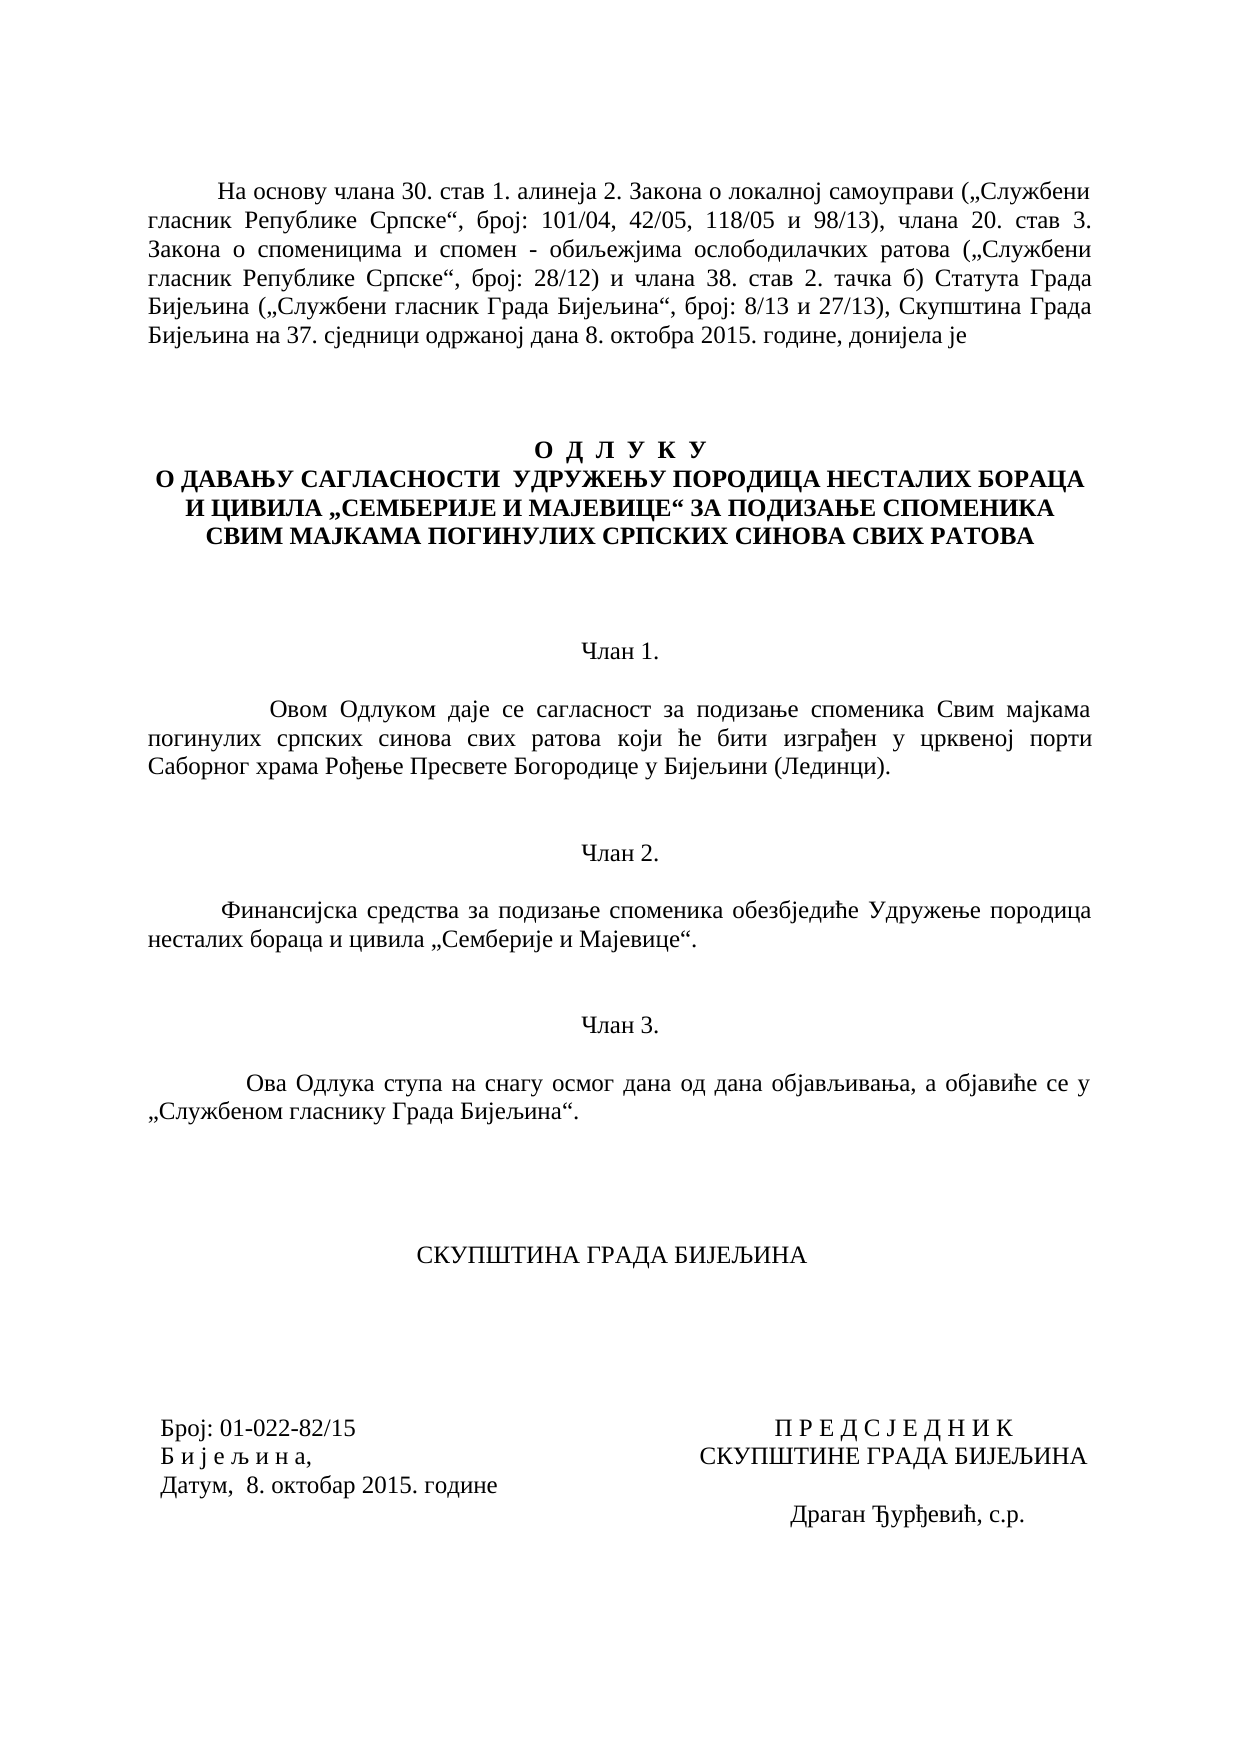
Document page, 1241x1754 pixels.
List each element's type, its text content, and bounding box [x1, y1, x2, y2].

text Број: 01-022-82/15 П Р Е Д С Ј Е Д Н И К [148, 1413, 1093, 1441]
text Б и ј е љ и н а, СКУПШТИНЕ ГРАДА БИЈЕЉИНА [148, 1441, 1093, 1470]
text Датум, 8. октобар 2015. године [148, 1470, 1093, 1499]
text Финансијска средства за подизање споменика обезбједиће Удружење породица несталих бораца и цивила „Семберије и Мајевице“. [148, 895, 1093, 953]
text Драган Ђурђевић, с.р. [516, 1499, 1093, 1528]
text Ова Одлука ступа на снагу осмог дана од дана објављивања, а објавиће се у „Службеном гласнику Града Бијељина“. [148, 1068, 1093, 1125]
text Члан 1. [148, 636, 1093, 665]
text Члан 3. [148, 1010, 1093, 1039]
text СКУПШТИНА ГРАДА БИЈЕЉИНА [148, 1240, 1093, 1269]
text Овом Одлуком даје се сагласност за подизање споменика Свим мајкама погинулих српских синова свих ратова који ће бити изграђен у црквеној порти Саборног храма Рођење Пресвете Богородице у Бијељини (Лединци). [148, 694, 1093, 780]
text O ДАВАЊУ САГЛАСНОСТИ УДРУЖЕЊУ ПОРОДИЦА НЕСТАЛИХ БОРАЦА И ЦИВИЛА „СЕМБЕРИЈЕ И МАЈЕВИЦЕ“ ЗА ПОДИЗАЊЕ СПОМЕНИКА СВИМ МАЈКАМА ПОГИНУЛИХ СРПСКИХ СИНОВА СВИХ РАТОВА [148, 464, 1093, 550]
text На основу члана 30. став 1. алинеја 2. Закона о локалној самоуправи („Службени гласник Републике Српске“, број: 101/04, 42/05, 118/05 и 98/13), члана 20. став 3. Закона о споменицима и спомен - обиљежјима ослободилачких ратова („Службени гласник Републике Српске“, број: 28/12) и члана 38. став 2. тачка б) Статута Града Бијељина („Службени гласник Града Бијељина“, број: 8/13 и 27/13), Скупштина Града Бијељина на 37. сједници одржаној дана 8. октобра 2015. године, донијела је [148, 176, 1093, 349]
text Члан 2. [148, 838, 1093, 866]
text О Д Л У К У [148, 435, 1093, 464]
